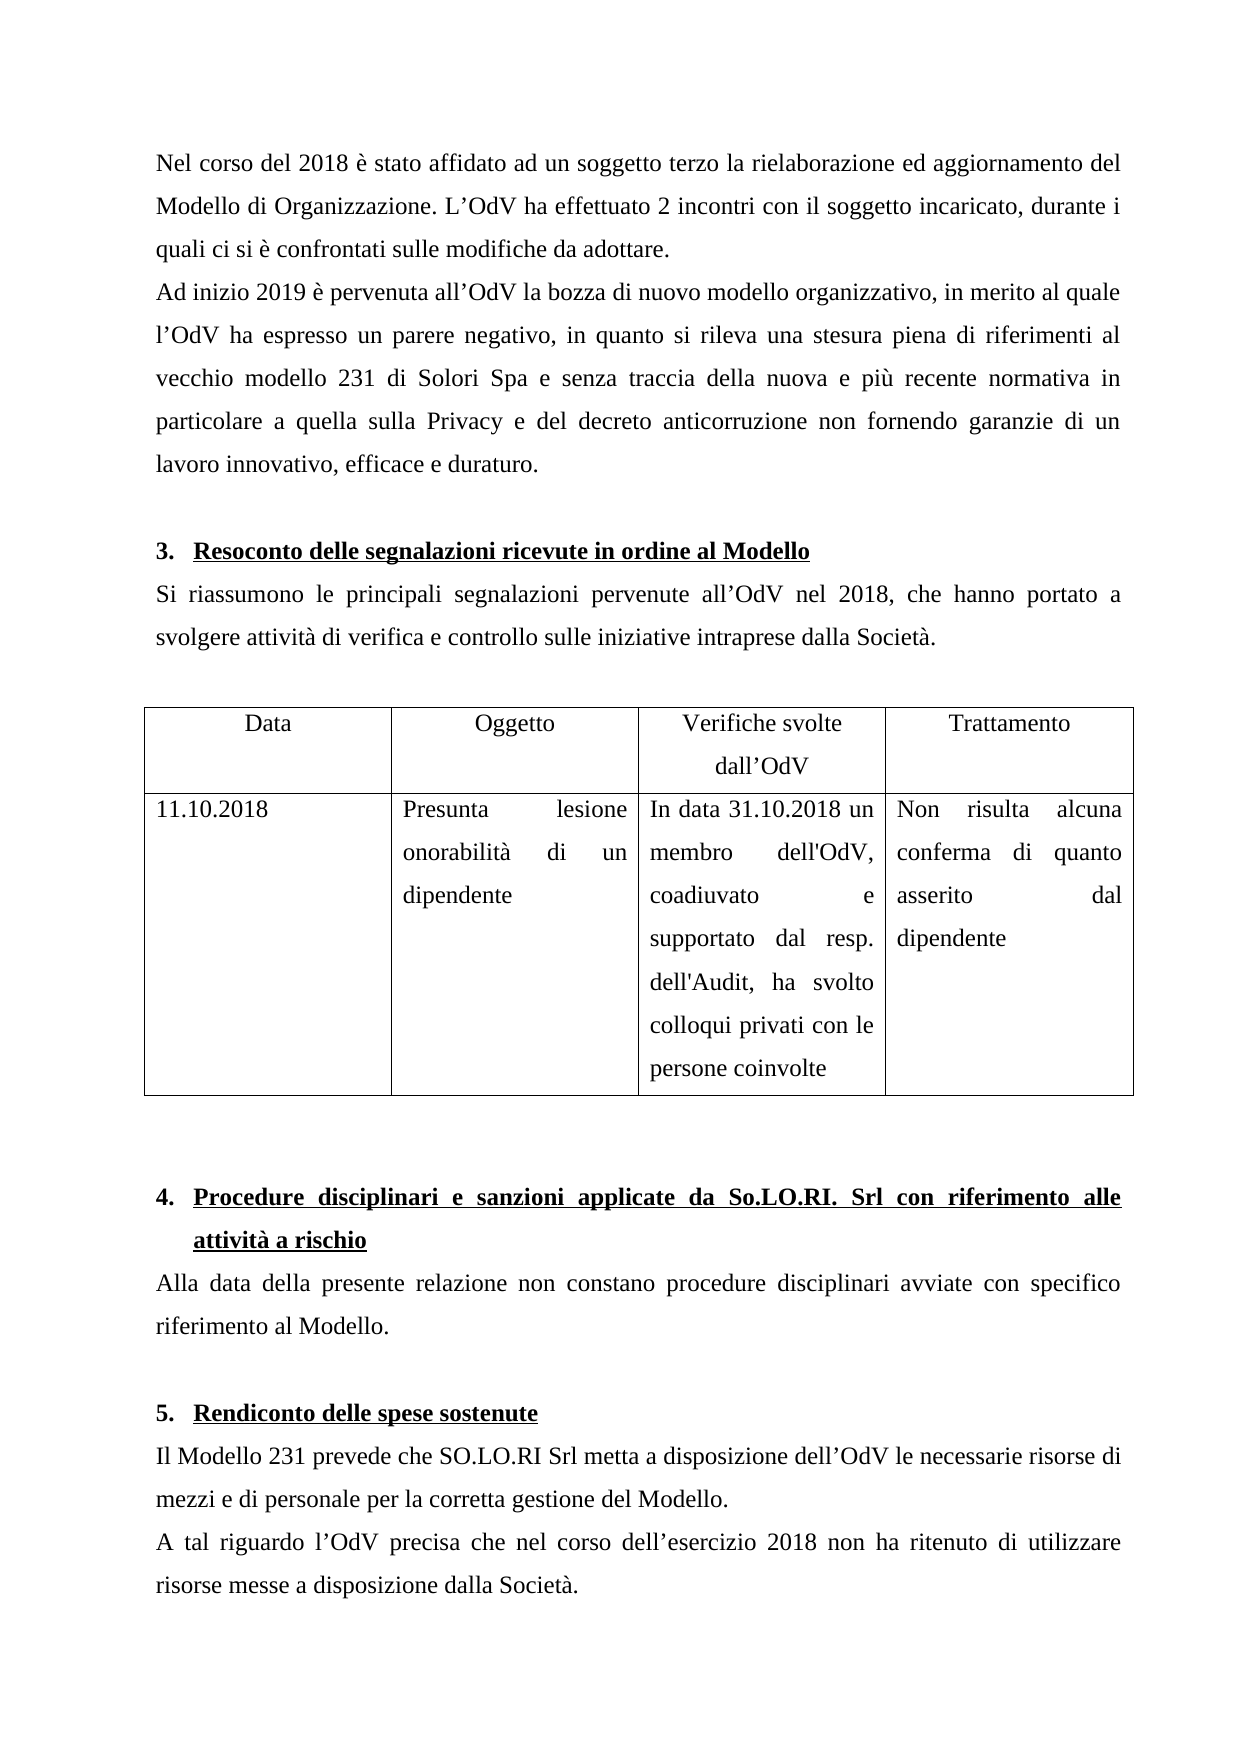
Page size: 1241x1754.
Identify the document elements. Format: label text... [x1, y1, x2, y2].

text Nel corso del 2018 è stato affidato ad un soggetto terzo la rielaborazione ed aggiornamento del Modello di Organizzazione. L’OdV ha effettuato 2 incontri con il soggetto incaricato, durante i quali ci si è confrontati sulle modifiche da adottare. [156, 148, 1122, 263]
list Procedure disciplinari e sanzioni applicate da So.LO.RI. Srl con riferimento alle attività a rischio [156, 1182, 1122, 1254]
table_header Oggetto [392, 708, 638, 793]
text Il Modello 231 prevede che SO.LO.RI Srl metta a disposizione dell’OdV le necessarie risorse di mezzi e di personale per la corretta gestione del Modello. [156, 1441, 1122, 1513]
text Si riassumono le principali segnalazioni pervenute all’OdV nel 2018, che hanno portato a svolgere attività di verifica e controllo sulle iniziative intraprese dalla Società. [156, 579, 1122, 651]
text Ad inizio 2019 è pervenuta all’OdV la bozza di nuovo modello organizzativo, in merito al quale l’OdV ha espresso un parere negativo, in quanto si rileva una stesura piena di riferimenti al vecchio modello 231 di Solori Spa e senza traccia della nuova e più recente normativa in particolare a quella sulla Privacy e del decreto anticorruzione non fornendo garanzie di un lavoro innovativo, efficace e duraturo. [156, 277, 1122, 478]
table_cell Non risulta alcuna conferma di quanto asserito dal dipendente [886, 794, 1133, 1095]
table_header Verifiche svolte dall’OdV [639, 708, 885, 793]
table_cell In data 31.10.2018 un membro dell'OdV, coadiuvato e supportato dal resp. dell'Audit, ha svolto colloqui privati con le persone coinvolte [639, 794, 885, 1095]
table_header Trattamento [886, 708, 1133, 793]
list Resoconto delle segnalazioni ricevute in ordine al Modello [156, 536, 1122, 564]
text Alla data della presente relazione non constano procedure disciplinari avviate con specifico riferimento al Modello. [156, 1268, 1122, 1340]
table_cell Presunta lesione onorabilità di un dipendente [392, 794, 638, 1095]
text A tal riguardo l’OdV precisa che nel corso dell’esercizio 2018 non ha ritenuto di utilizzare risorse messe a disposizione dalla Società. [156, 1527, 1122, 1599]
table_cell 11.10.2018 [145, 794, 391, 1095]
table_header Data [145, 708, 391, 793]
list Rendiconto delle spese sostenute [156, 1398, 1122, 1426]
